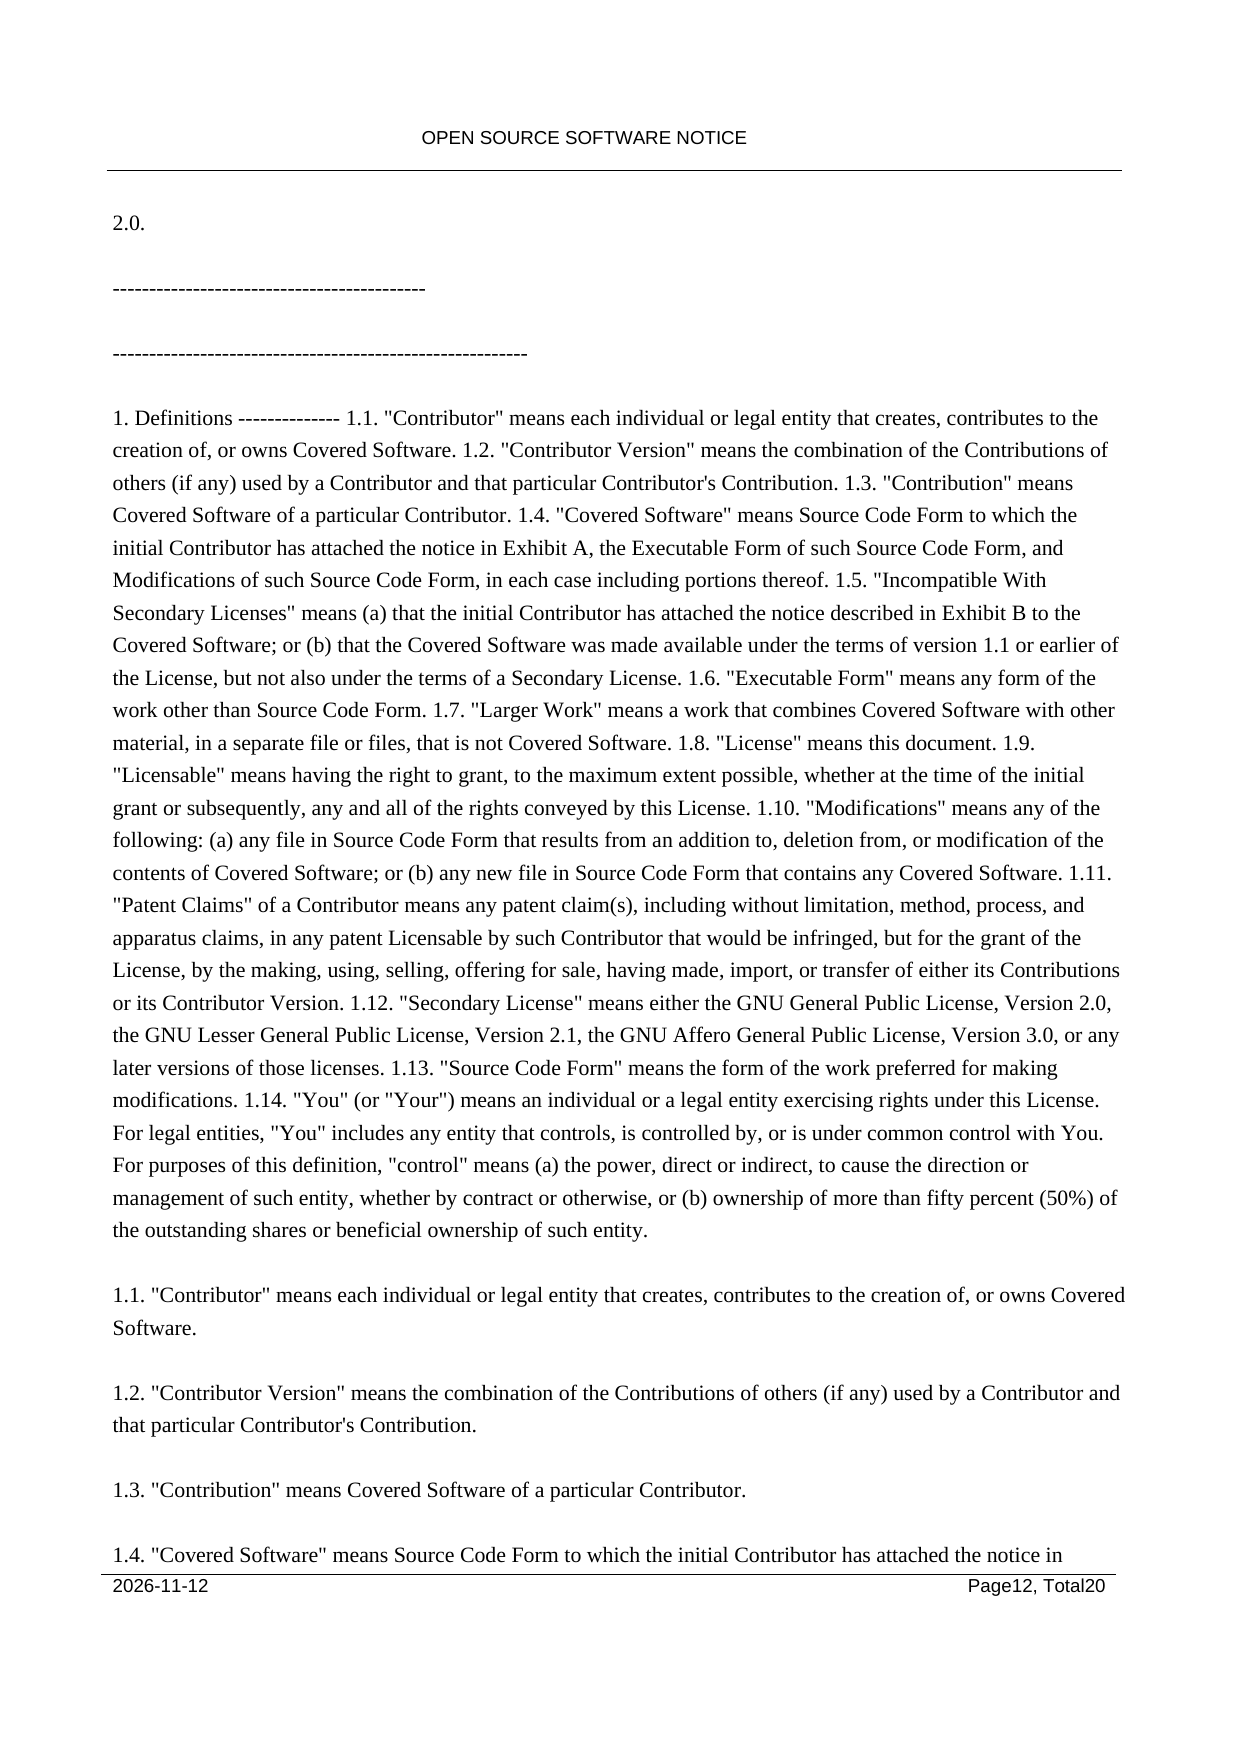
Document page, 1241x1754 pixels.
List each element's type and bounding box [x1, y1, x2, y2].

text [112, 206, 1128, 1571]
